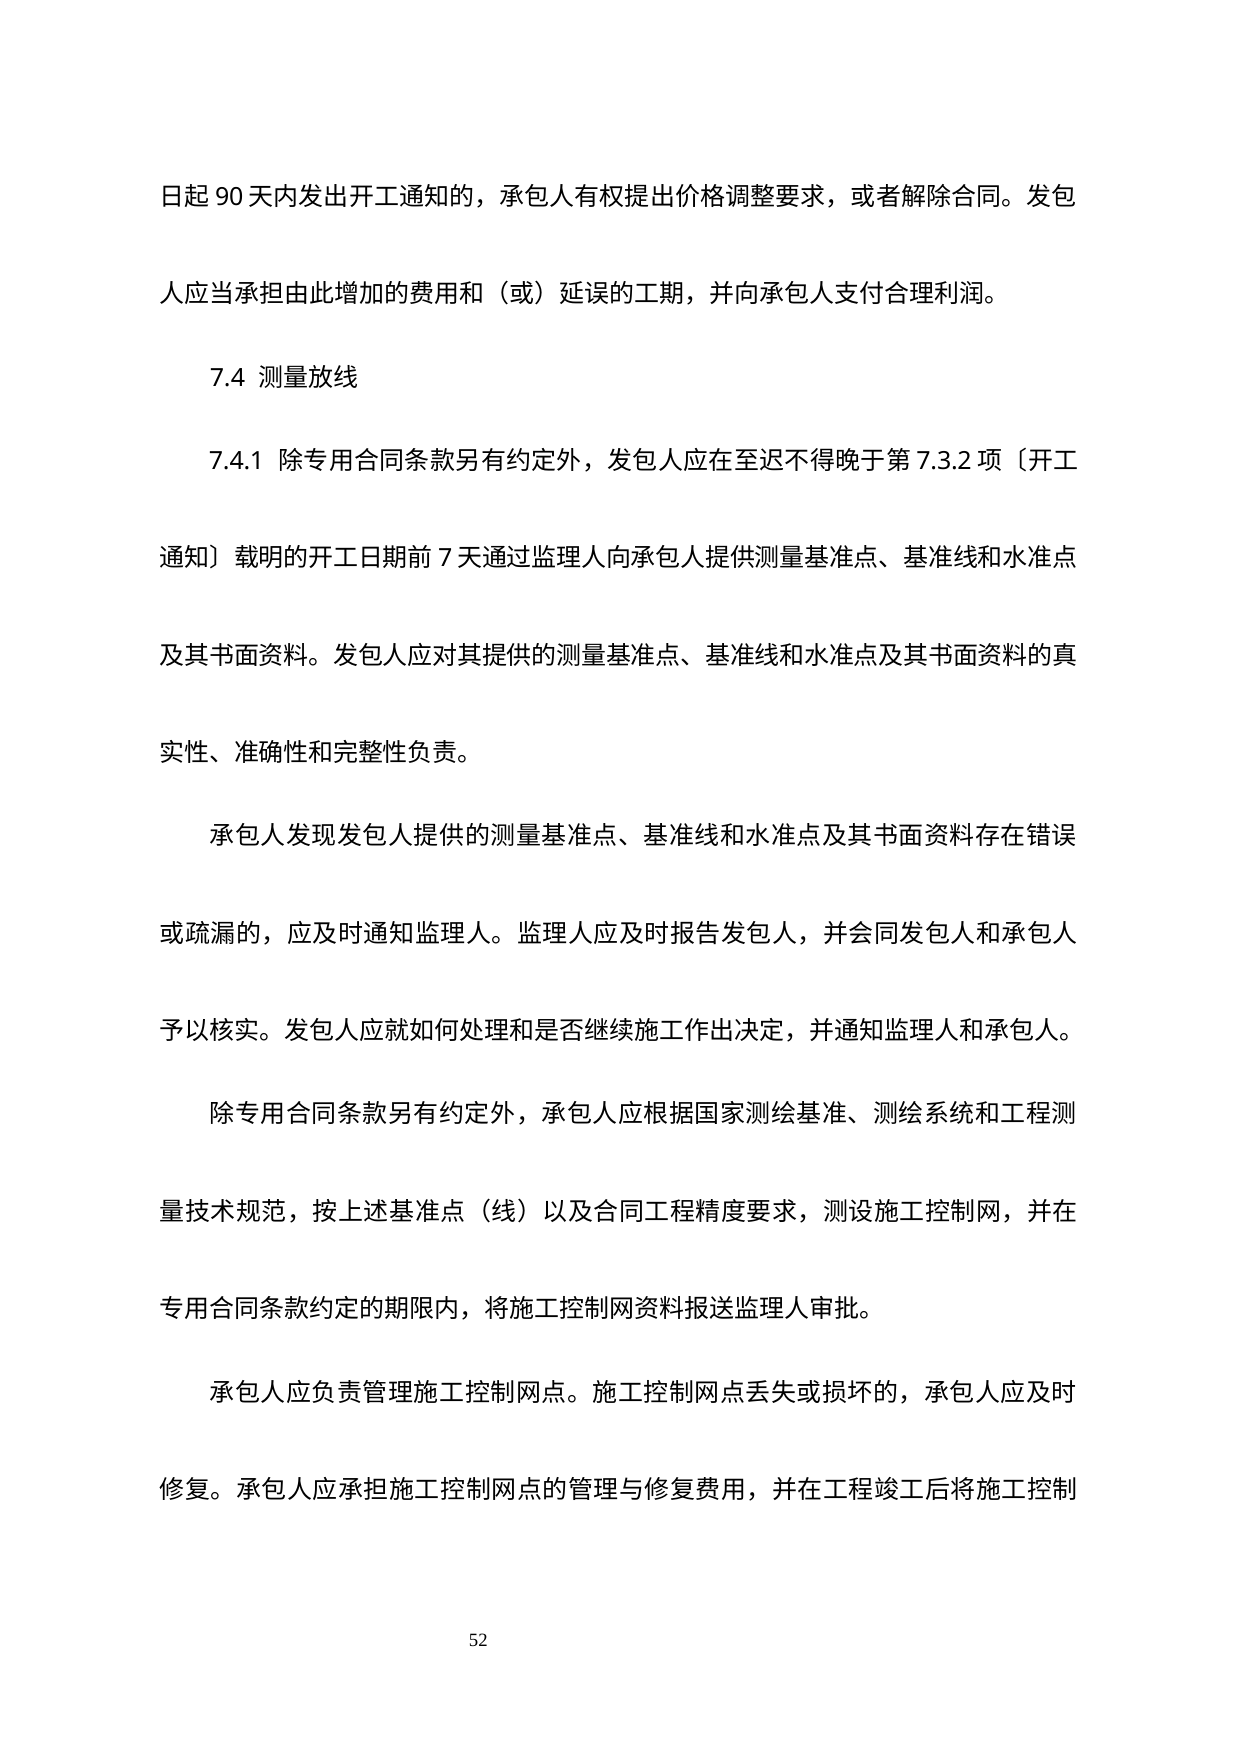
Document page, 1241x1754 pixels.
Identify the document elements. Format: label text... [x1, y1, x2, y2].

text 7.4.1 除专用合同条款另有约定外，发包人应在至迟不得晚于第7.3.2项〔开工通知〕载明的开工日期前7天通过监理人向承包人提供测量基准点、基准线和水准点及其书面资料。发包人应对其提供的测量基准点、基准线和水准点及其书面资料的真实性、准确性和完整性负责。 [159, 426, 1078, 783]
text 除专用合同条款另有约定外，承包人应根据国家测绘基准、测绘系统和工程测量技术规范，按上述基准点（线）以及合同工程精度要求，测设施工控制网，并在专用合同条款约定的期限内，将施工控制网资料报送监理人审批。 [159, 1079, 1078, 1339]
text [159, 162, 1078, 324]
text 7.4 测量放线 [159, 343, 1078, 408]
text 承包人发现发包人提供的测量基准点、基准线和水准点及其书面资料存在错误或疏漏的，应及时通知监理人。监理人应及时报告发包人，并会同发包人和承包人予以核实。发包人应就如何处理和是否继续施工作出决定，并通知监理人和承包人。 [159, 801, 1078, 1061]
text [159, 1358, 1078, 1520]
